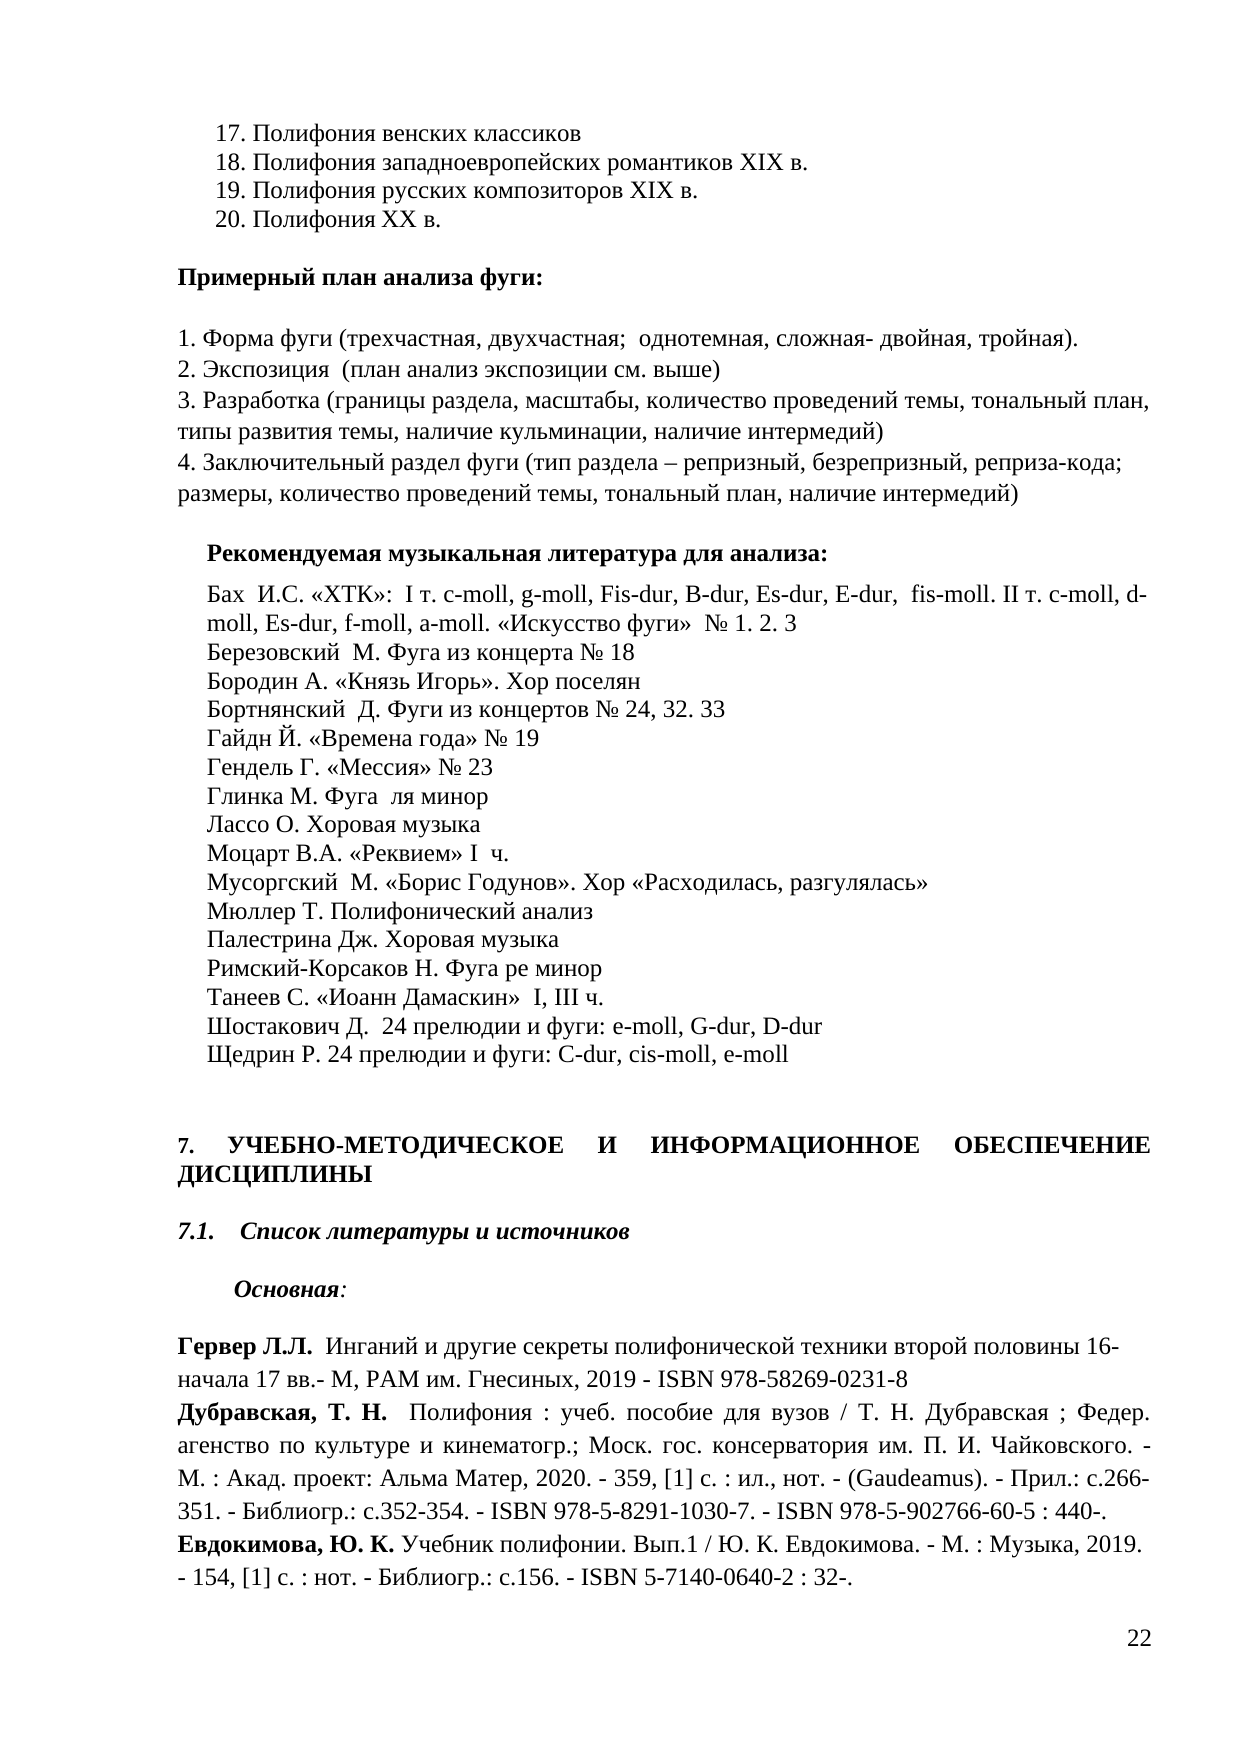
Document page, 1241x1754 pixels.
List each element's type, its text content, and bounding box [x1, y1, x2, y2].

text Дубравская, Т. Н. Полифония : учеб. пособие для вузов / Т. Н. Дубравская ; Федер. агенство по культуре и кинематогр.; Моск. гос. консерватория им. П. И. Чайковского. - М. : Акад. проект: Альма Матер, 2020. - 359, [1] с. : ил., нот. - (Gaudeamus). - Прил.: с.266-351. - Библиогр.: с.352-354. - ISBN 978-5-8291-1030-7. - ISBN 978-5-902766-60-5 : 440-. [177, 1397, 1152, 1525]
text Мусоргский М. «Борис Годунов». Хор «Расходилась, разгулялась» [207, 867, 1152, 896]
text 18. Полифония западноевропейских романтиков XIX в. [215, 147, 1152, 176]
text Лассо О. Хоровая музыка [207, 809, 1152, 838]
text Танеев С. «Иоанн Дамаскин» I, III ч. [207, 982, 1152, 1011]
text Мюллер Т. Полифонический анализ [207, 896, 1152, 924]
text Палестрина Дж. Хоровая музыка [207, 924, 1152, 953]
text Бах И.С. «ХТК»: I т. c-moll, g-moll, Fis-dur, B-dur, Es-dur, E-dur, fis-moll. II т. c-moll, d-moll, Es-dur, f-moll, a-moll. «Искусство фуги» № 1. 2. 3 [207, 579, 1152, 637]
text Основная: [177, 1274, 1152, 1302]
text Римский-Корсаков Н. Фуга ре минор [207, 953, 1152, 982]
list Список литературы и источников [177, 1216, 1152, 1245]
text Бортнянский Д. Фуги из концертов № 24, 32. 33 [207, 694, 1152, 723]
text Примерный план анализа фуги: [177, 262, 1152, 291]
text Глинка М. Фуга ля минор [207, 781, 1152, 809]
text Моцарт В.А. «Реквием» I ч. [207, 838, 1152, 867]
text 4. Заключительный раздел фуги (тип раздела – репризный, безрепризный, реприза-кода; размеры, количество проведений темы, тональный план, наличие интермедий) [177, 447, 1152, 507]
text Гайдн Й. «Времена года» № 19 [207, 723, 1152, 752]
text 19. Полифония русских композиторов XIX в. [215, 176, 1152, 204]
text 2. Экспозиция (план анализ экспозиции см. выше) [177, 354, 1152, 383]
text Гервер Л.Л. Инганий и другие секреты полифонической техники второй половины 16-начала 17 вв.- М, РАМ им. Гнесиных, 2019 - ISBN 978-58269-0231-8 [177, 1331, 1152, 1393]
text Шостакович Д. 24 прелюдии и фуги: e-moll, G-dur, D-dur [207, 1011, 1152, 1039]
text Рекомендуемая музыкальная литература для анализа: [207, 538, 1152, 567]
text Бородин А. «Князь Игорь». Хор поселян [207, 666, 1152, 694]
text 17. Полифония венских классиков [215, 118, 1152, 147]
text Щедрин Р. 24 прелюдии и фуги: C-dur, cis-moll, e-moll [207, 1039, 1152, 1068]
text 3. Разработка (границы раздела, масштабы, количество проведений темы, тональный план, типы развития темы, наличие кульминации, наличие интермедий) [177, 385, 1152, 445]
text Евдокимова, Ю. К. Учебник полифонии. Вып.1 / Ю. К. Евдокимова. - М. : Музыка, 2019. - 154, [1] с. : нот. - Библиогр.: с.156. - ISBN 5-7140-0640-2 : 32-. [177, 1529, 1152, 1591]
text Гендель Г. «Мессия» № 23 [207, 752, 1152, 781]
text 7. УЧЕБНО-МЕТОДИЧЕСКОЕ И ИНФОРМАЦИОННОЕ ОБЕСПЕЧЕНИЕ ДИСЦИПЛИНЫ [177, 1130, 1152, 1187]
text 1. Форма фуги (трехчастная, двухчастная; однотемная, сложная- двойная, тройная). [177, 323, 1152, 352]
text Березовский М. Фуга из концерта № 18 [207, 637, 1152, 666]
text 20. Полифония XX в. [177, 204, 1152, 233]
